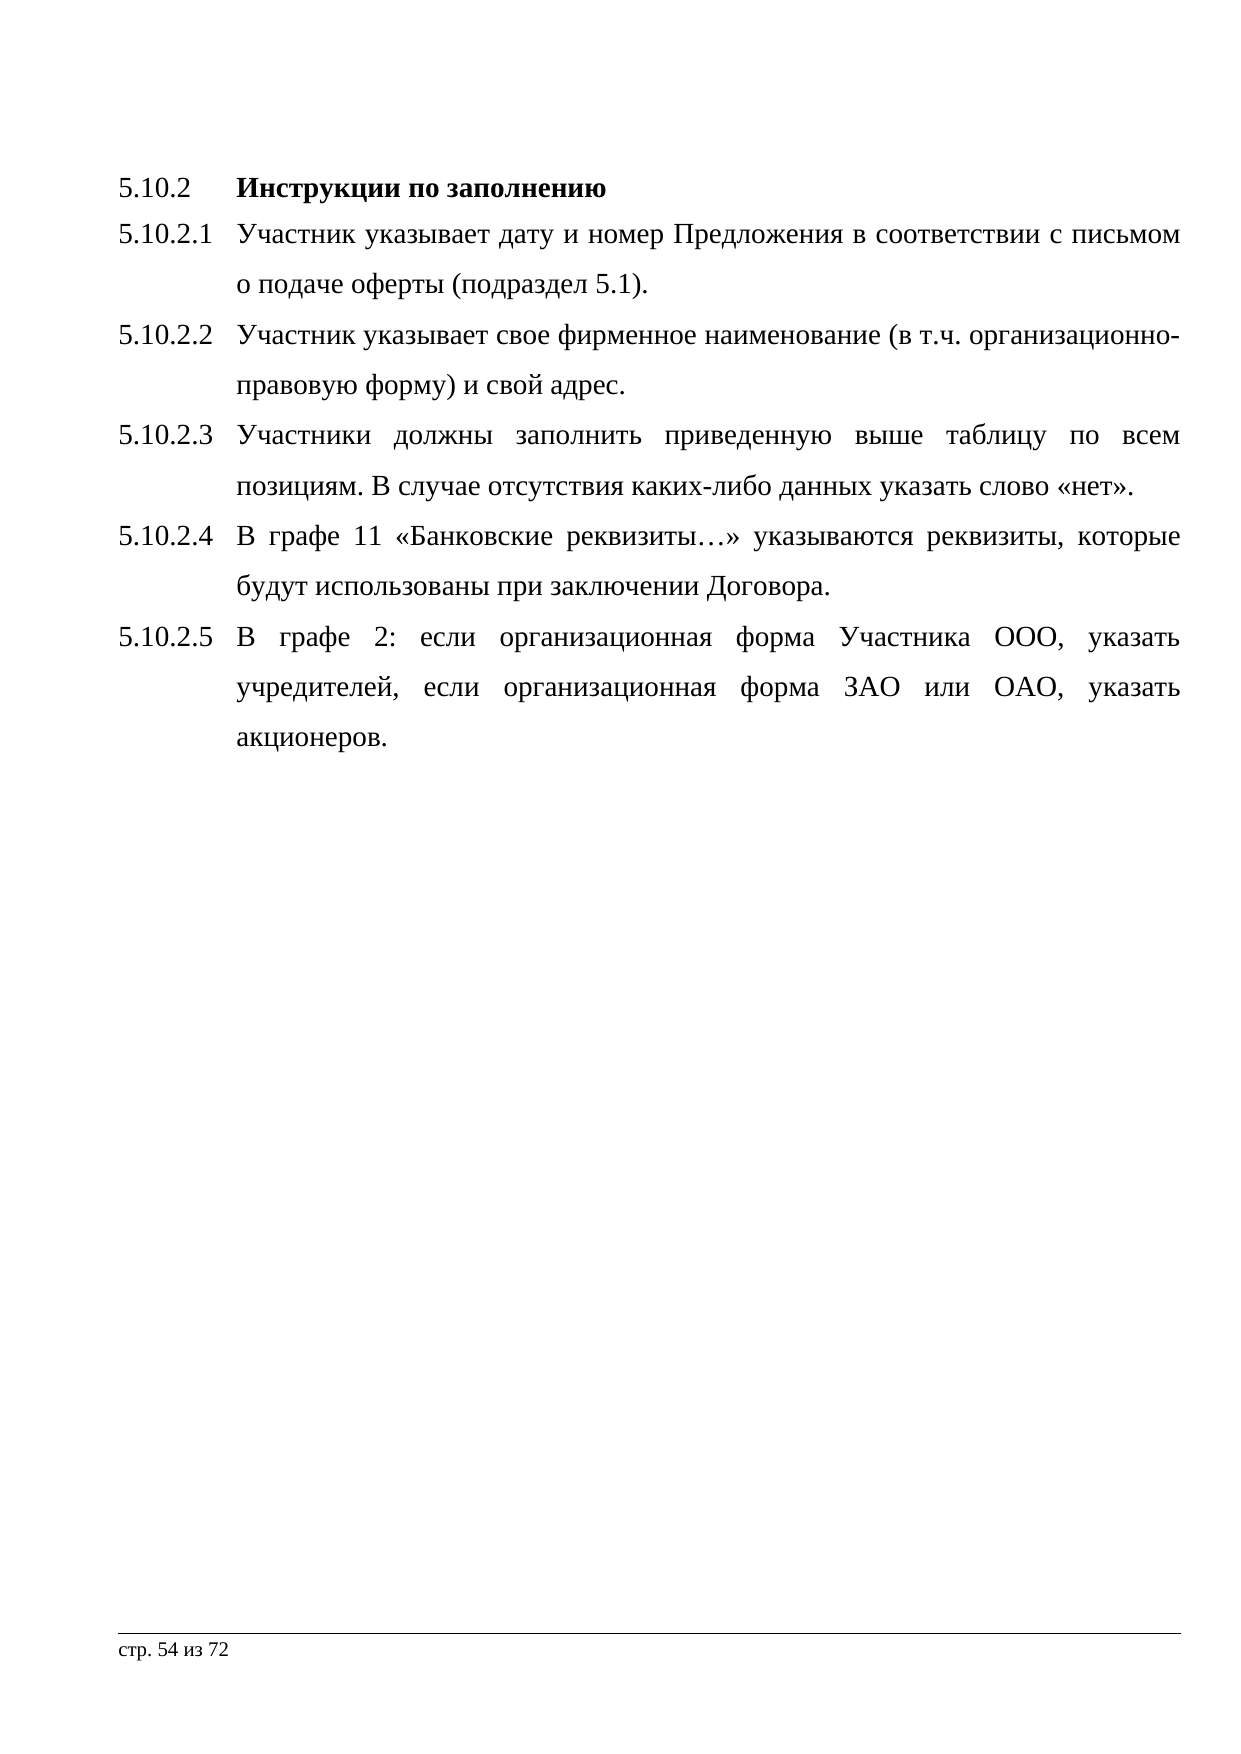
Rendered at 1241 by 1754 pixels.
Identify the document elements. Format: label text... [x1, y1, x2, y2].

text Участник указывает дату и номер Предложения в соответствии с письмом о подаче оферты (подраздел 5.1). [118, 216, 1181, 300]
text Инструкции по заполнению [118, 170, 1181, 204]
text Участники должны заполнить приведенную выше таблицу по всем позициям. В случае отсутствия каких-либо данных указать слово «нет». [118, 417, 1181, 501]
text В графе 11 «Банковские реквизиты…» указываются реквизиты, которые будут использованы при заключении Договора. [118, 518, 1181, 602]
text В графе 2: если организационная форма Участника ООО, указать учредителей, если организационная форма ЗАО или ОАО, указать акционеров. [118, 619, 1181, 753]
text Участник указывает свое фирменное наименование (в т.ч. организационно-правовую форму) и свой адрес. [118, 317, 1181, 401]
